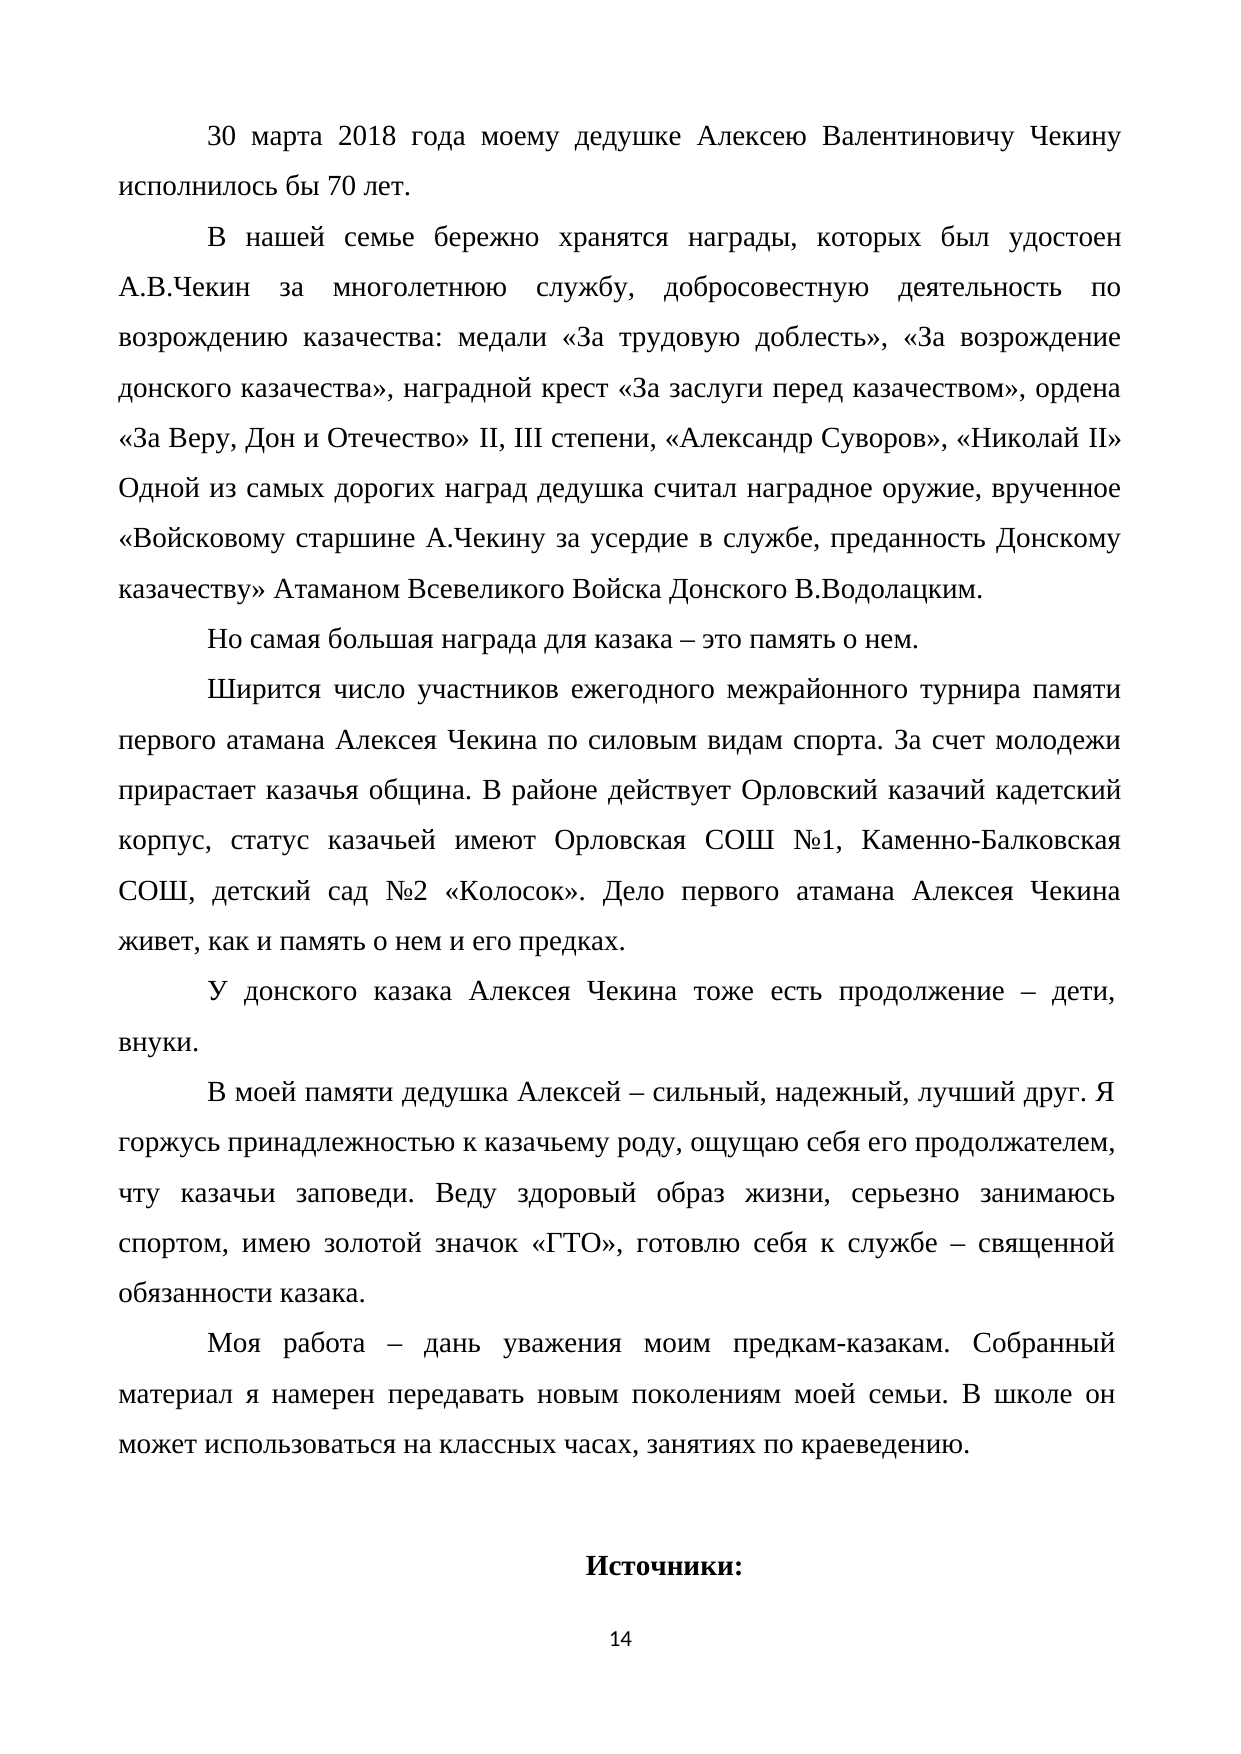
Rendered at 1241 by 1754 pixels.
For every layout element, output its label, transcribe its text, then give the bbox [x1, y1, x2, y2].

text У донского казака Алексея Чекина тоже есть продолжение – дети, внуки. [118, 973, 1116, 1057]
text В нашей семье бережно хранятся награды, которых был удостоен А.В.Чекин за многолетнюю службу, добросовестную деятельность по возрождению казачества: медали «За трудовую доблесть», «За возрождение донского казачества», наградной крест «За заслуги перед казачеством», ордена «За Веру, Дон и Отечество» II, III степени, «Александр Суворов», «Николай II» Одной из самых дорогих наград дедушка считал наградное оружие, врученное «Войсковому старшине А.Чекину за усердие в службе, преданность Донскому казачеству» Атаманом Всевеликого Войска Донского В.Водолацким. [118, 219, 1122, 604]
text В моей памяти дедушка Алексей – сильный, надежный, лучший друг. Я горжусь принадлежностью к казачьему роду, ощущаю себя его продолжателем, чту казачьи заповеди. Веду здоровый образ жизни, серьезно занимаюсь спортом, имею золотой значок «ГТО», готовлю себя к службе – священной обязанности казака. [118, 1074, 1116, 1309]
text Но самая большая награда для казака – это память о нем. [118, 621, 1116, 655]
text Ширится число участников ежегодного межрайонного турнира памяти первого атамана Алексея Чекина по силовым видам спорта. За счет молодежи прирастает казачья община. В районе действует Орловский казачий кадетский корпус, статус казачьей имеют Орловская СОШ №1, Каменно-Балковская СОШ, детский сад №2 «Колосок». Дело первого атамана Алексея Чекина живет, как и память о нем и его предках. [118, 672, 1122, 957]
text Источники: [118, 1548, 1122, 1581]
text Моя работа – дань уважения моим предкам-казакам. Собранный материал я намерен передавать новым поколениям моей семьи. В школе он может использоваться на классных часах, занятиях по краеведению. [118, 1326, 1116, 1460]
text 30 марта 2018 года моему дедушке Алексею Валентиновичу Чекину исполнилось бы 70 лет. [118, 118, 1122, 202]
